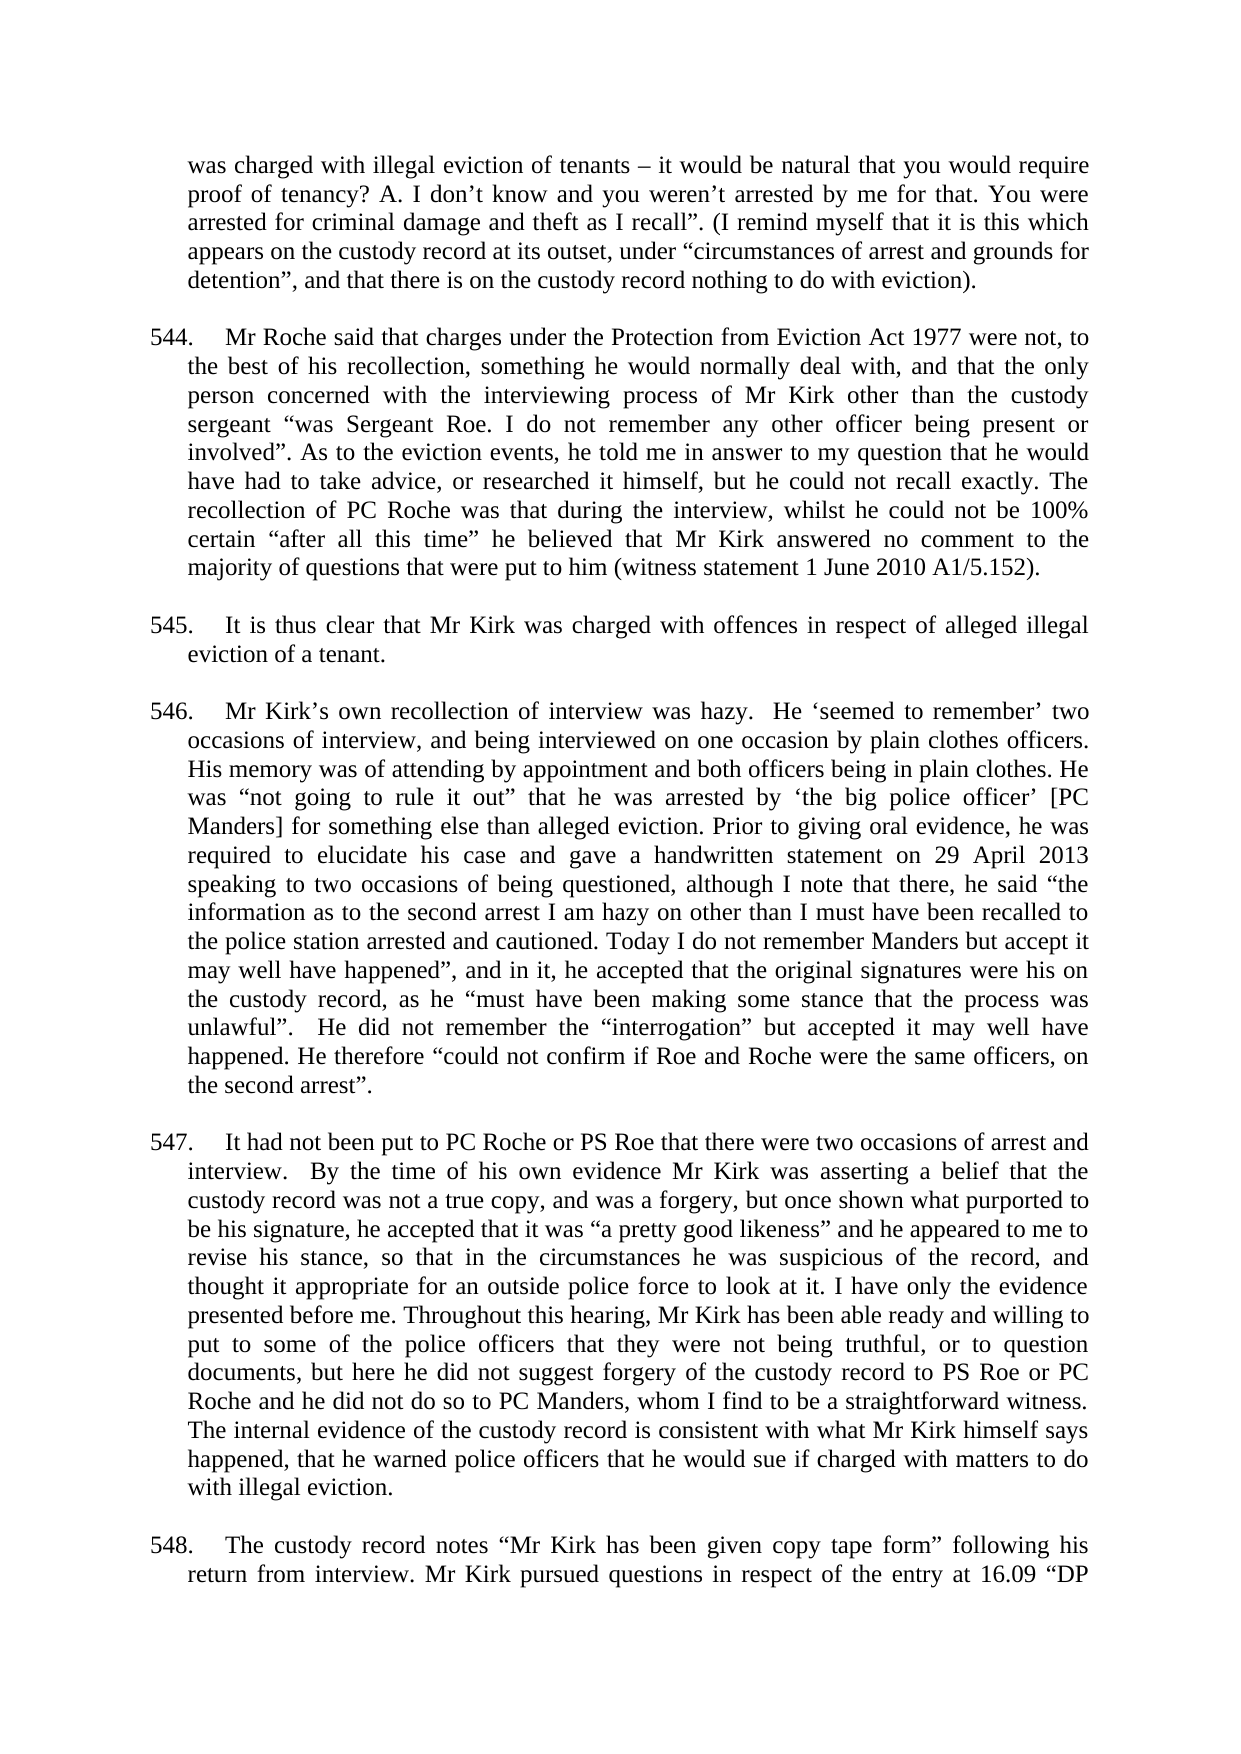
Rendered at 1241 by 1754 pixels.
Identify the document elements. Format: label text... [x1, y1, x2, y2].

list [150, 1530, 1090, 1587]
list Mr Roche said that charges under the Protection from Eviction Act 1977 were not, to the best of his recollection, something he would normally deal with, and that the only person concerned with the interviewing process of Mr Kirk other than the custody sergeant “was Sergeant Roe. I do not remember any other officer being present or involved”. As to the eviction events, he told me in answer to my question that he would have had to take advice, or researched it himself, but he could not recall exactly. The recollection of PC Roche was that during the interview, whilst he could not be 100% certain “after all this time” he believed that Mr Kirk answered no comment to the majority of questions that were put to him (witness statement 1 June 2010 A1/5.152). [150, 322, 1090, 581]
list Mr Kirk’s own recollection of interview was hazy. He ‘seemed to remember’ two occasions of interview, and being interviewed on one occasion by plain clothes officers. His memory was of attending by appointment and both officers being in plain clothes. He was “not going to rule it out” that he was arrested by ‘the big police officer’ [PC Manders] for something else than alleged eviction. Prior to giving oral evidence, he was required to elucidate his case and gave a handwritten statement on 29 April 2013 speaking to two occasions of being questioned, although I note that there, he said “the information as to the second arrest I am hazy on other than I must have been recalled to the police station arrested and cautioned. Today I do not remember Manders but accept it may well have happened”, and in it, he accepted that the original signatures were his on the custody record, as he “must have been making some stance that the process was unlawful”. He did not remember the “interrogation” but accepted it may well have happened. He therefore “could not confirm if Roe and Roche were the same officers, on the second arrest”. [150, 696, 1090, 1099]
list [150, 150, 1090, 294]
list It had not been put to PC Roche or PS Roe that there were two occasions of arrest and interview. By the time of his own evidence Mr Kirk was asserting a belief that the custody record was not a true copy, and was a forgery, but once shown what purported to be his signature, he accepted that it was “a pretty good likeness” and he appeared to me to revise his stance, so that in the circumstances he was suspicious of the record, and thought it appropriate for an outside police force to look at it. I have only the evidence presented before me. Throughout this hearing, Mr Kirk has been able ready and willing to put to some of the police officers that they were not being truthful, or to question documents, but here he did not suggest forgery of the custody record to PS Roe or PC Roche and he did not do so to PC Manders, whom I find to be a straightforward witness. The internal evidence of the custody record is consistent with what Mr Kirk himself says happened, that he warned police officers that he would sue if charged with matters to do with illegal eviction. [150, 1127, 1090, 1501]
list It is thus clear that Mr Kirk was charged with offences in respect of alleged illegal eviction of a tenant. [150, 610, 1090, 667]
